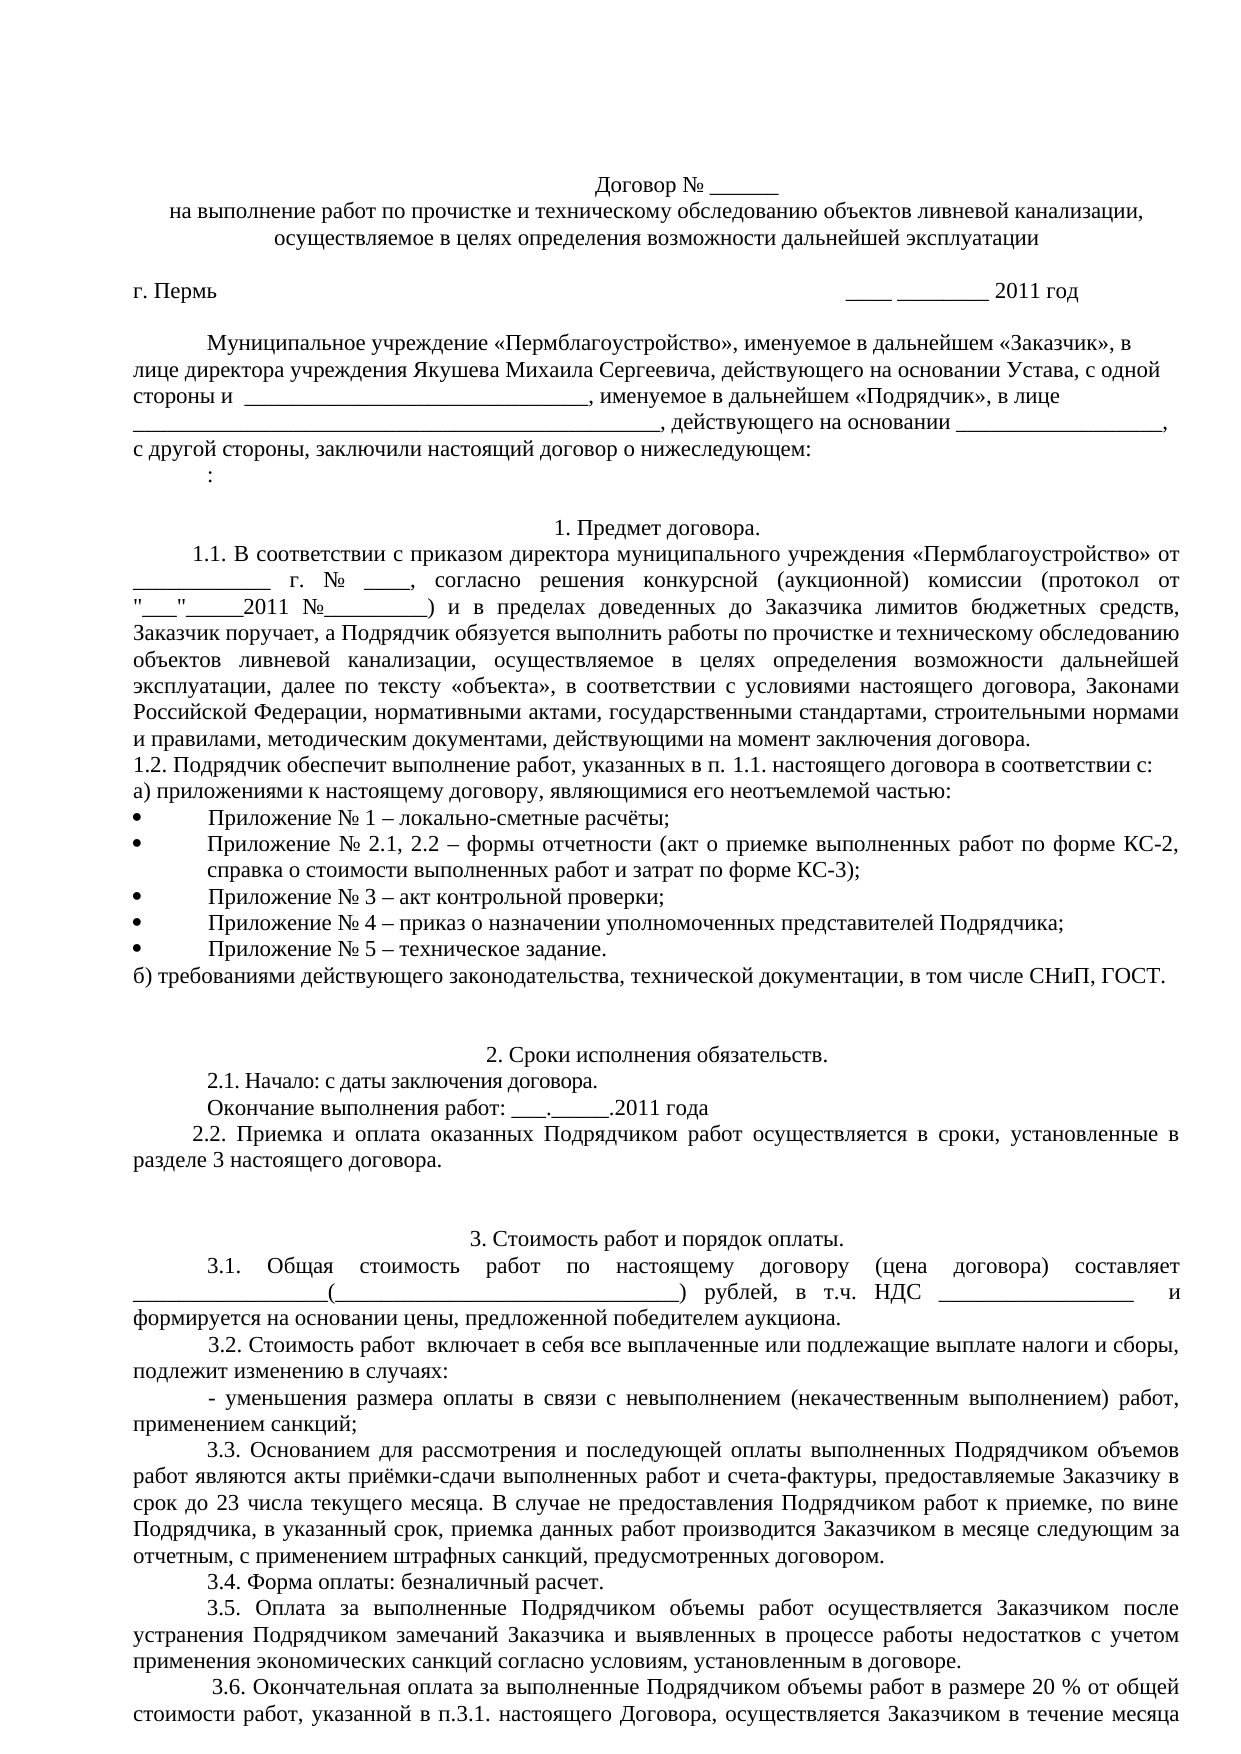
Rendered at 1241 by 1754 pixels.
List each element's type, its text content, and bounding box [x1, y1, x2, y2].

text г. Пермь ____ ________ 2011 год [133, 277, 1181, 303]
list Приложение № 5 – техническое задание. [133, 936, 1181, 962]
text Муниципальное учреждение «Пермблагоустройство», именуемое в дальнейшем «Заказчик», в лице директора учреждения Якушева Михаила Сергеевича, действующего на основании Устава, с одной стороны и ______________________________, именуемое в дальнейшем «Подрядчик», в лице ______________________________________________, действующего на основании __________________, с другой стороны, заключили настоящий договор о нижеследующем: [133, 329, 1181, 461]
text 3.2. Стоимость работ включает в себя все выплаченные или подлежащие выплате налоги и сборы, подлежит изменению в случаях: [133, 1331, 1181, 1383]
text а) приложениями к настоящему договору, являющимися его неотъемлемой частью: [133, 777, 1181, 804]
text 2.1. Начало: с даты заключения договора. [133, 1067, 1181, 1094]
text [133, 1673, 1181, 1726]
text 2.2. Приемка и оплата оказанных Подрядчиком работ осуществляется в сроки, установленные в разделе 3 настоящего договора. [133, 1120, 1181, 1173]
text - уменьшения размера оплаты в связи с невыполнением (некачественным выполнением) работ, применением санкций; [133, 1383, 1181, 1436]
text 3. Стоимость работ и порядок оплаты. [133, 1225, 1181, 1252]
text 3.1. Общая стоимость работ по настоящему договору (цена договора) составляет _________________(______________________________) рублей, в т.ч. НДС _________________ и формируется на основании цены, предложенной победителем аукциона. [133, 1252, 1181, 1331]
text : [133, 461, 1181, 487]
list Приложение № 2.1, 2.2 – формы отчетности (акт о приемке выполненных работ по форме КС-2, справка о стоимости выполненных работ и затрат по форме КС-3); [133, 830, 1181, 883]
text 2. Сроки исполнения обязательств. [133, 1041, 1181, 1067]
text 3.5. Оплата за выполненные Подрядчиком объемы работ осуществляется Заказчиком после устранения Подрядчиком замечаний Заказчика и выявленных в процессе работы недостатков с учетом применения экономических санкций согласно условиям, установленным в договоре. [133, 1594, 1181, 1673]
text Договор № ______ [133, 171, 1181, 198]
text 1.2. Подрядчик обеспечит выполнение работ, указанных в п. 1.1. настоящего договора в соответствии с: [133, 751, 1181, 777]
list Приложение № 3 – акт контрольной проверки; [133, 883, 1181, 909]
list Приложение № 1 – локально-сметные расчёты; [133, 804, 1181, 830]
text на выполнение работ по прочистке и техническому обследованию объектов ливневой канализации, осуществляемое в целях определения возможности дальнейшей эксплуатации [133, 198, 1181, 250]
text 3.4. Форма оплаты: безналичный расчет. [133, 1568, 1181, 1594]
list Приложение № 4 – приказ о назначении уполномоченных представителей Подрядчика; [133, 909, 1181, 936]
text б) требованиями действующего законодательства, технической документации, в том числе СНиП, ГОСТ. [133, 962, 1181, 988]
text 3.3. Основанием для рассмотрения и последующей оплаты выполненных Подрядчиком объемов работ являются акты приёмки-сдачи выполненных работ и счета-фактуры, предоставляемые Заказчику в срок до 23 числа текущего месяца. В случае не предоставления Подрядчиком работ к приемке, по вине Подрядчика, в указанный срок, приемка данных работ производится Заказчиком в месяце следующим за отчетным, с применением штрафных санкций, предусмотренных договором. [133, 1436, 1181, 1568]
text 1. Предмет договора. [133, 514, 1181, 540]
text Окончание выполнения работ: ___._____.2011 года [133, 1094, 1181, 1120]
text 1.1. В соответствии с приказом директора муниципального учреждения «Пермблагоустройство» от ____________ г. № ____, согласно решения конкурсной (аукционной) комиссии (протокол от "___"_____2011 №_________) и в пределах доведенных до Заказчика лимитов бюджетных средств, Заказчик поручает, а Подрядчик обязуется выполнить работы по прочистке и техническому обследованию объектов ливневой канализации, осуществляемое в целях определения возможности дальнейшей эксплуатации, далее по тексту «объекта», в соответствии с условиями настоящего договора, Законами Российской Федерации, нормативными актами, государственными стандартами, строительными нормами и правилами, методическим документами, действующими на момент заключения договора. [133, 540, 1181, 751]
